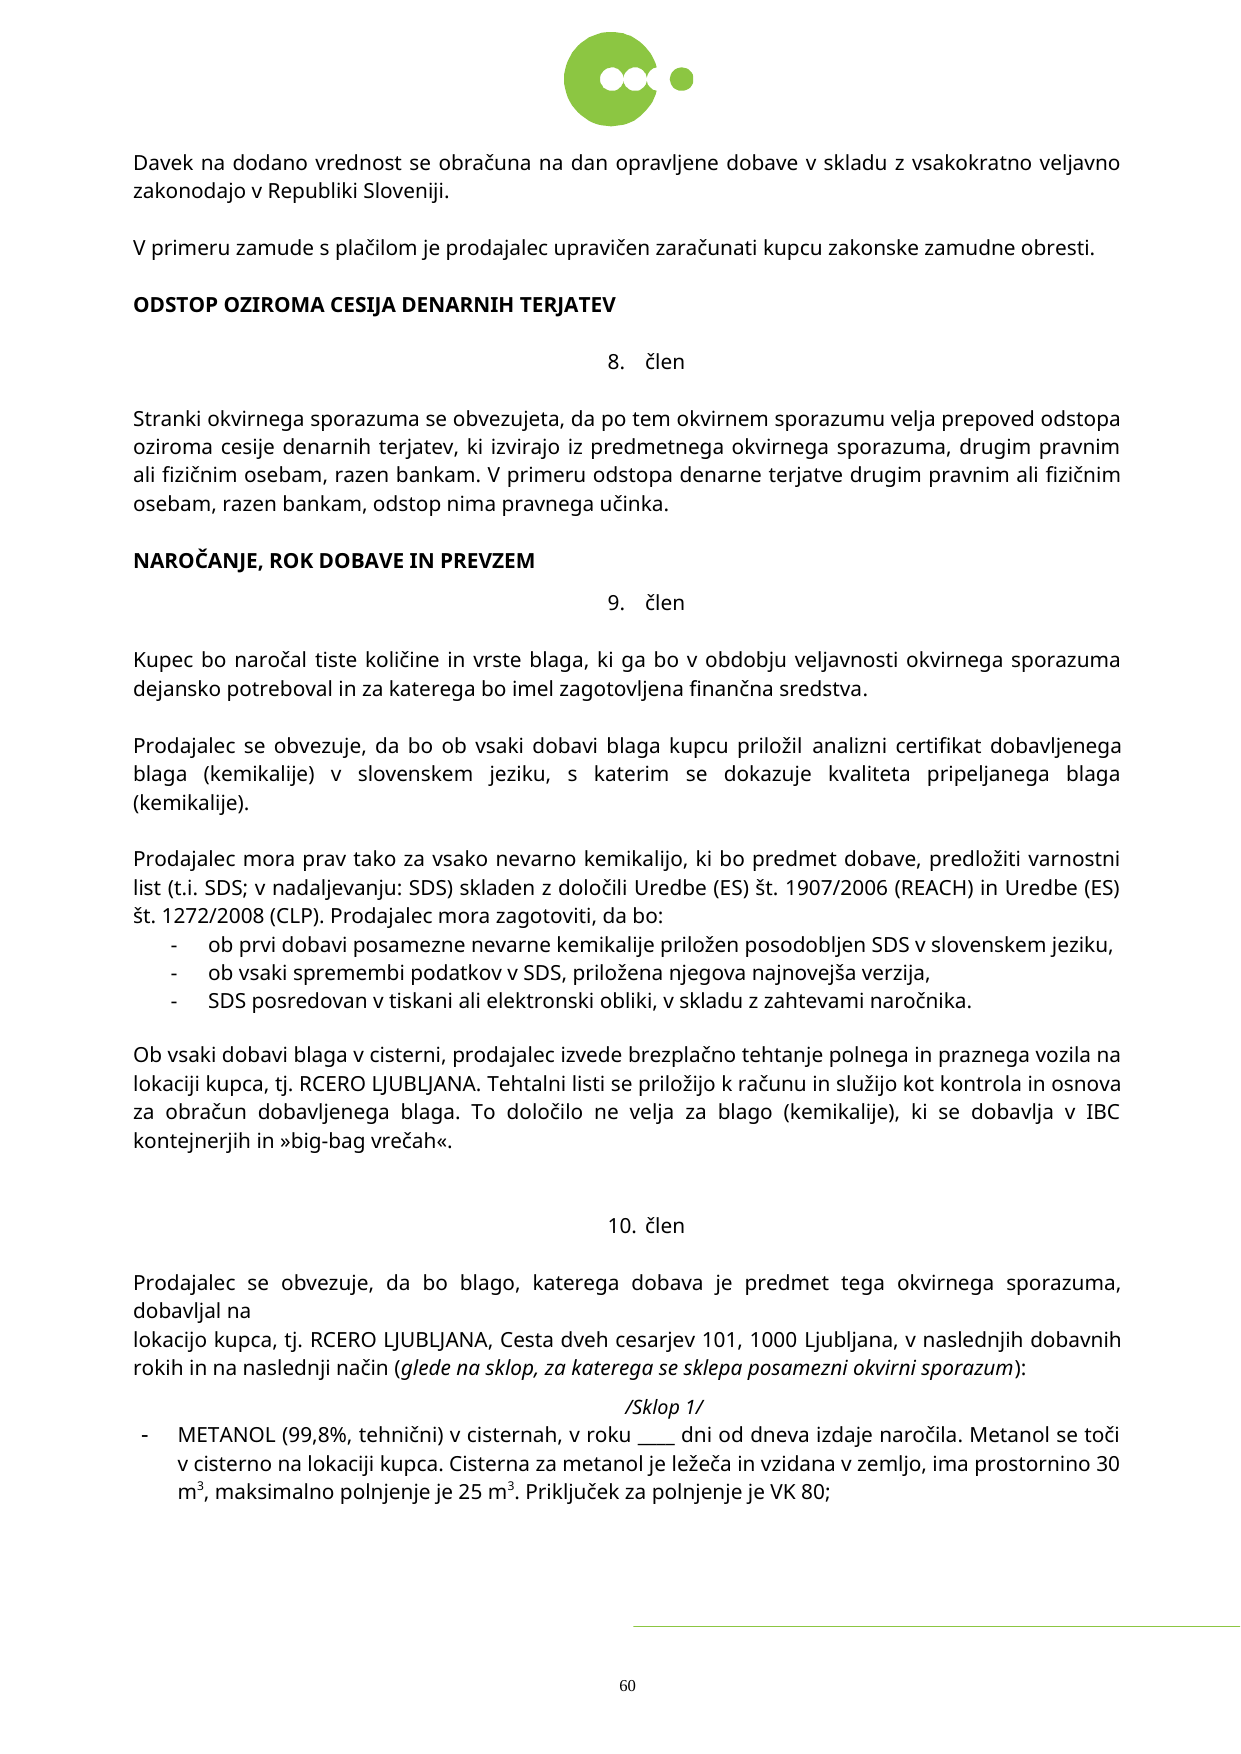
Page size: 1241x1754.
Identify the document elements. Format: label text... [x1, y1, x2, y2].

text Davek na dodano vrednost se obračuna na dan opravljene dobave v skladu z vsakokratno veljavno zakonodajo v Republiki Sloveniji. [133, 148, 1122, 205]
list METANOL (99,8%, tehnični) v cisternah, v roku ____ dni od dneva izdaje naročila. Metanol se toči v cisterno na lokaciji kupca. Cisterna za metanol je ležeča in vzidana v zemljo, ima prostornino 30 m3, maksimalno polnjenje je 25 m3. Priključek za polnjenje je VK 80; [141, 1420, 1122, 1506]
text Prodajalec se obvezuje, da bo blago, katerega dobava je predmet tega okvirnega sporazuma, dobavljal na [133, 1268, 1122, 1325]
text NAROČANJE, ROK DOBAVE IN PREVZEM [133, 546, 1122, 574]
list člen [170, 588, 1122, 617]
list SDS posredovan v tiskani ali elektronski obliki, v skladu z zahtevami naročnika. [170, 987, 1122, 1015]
text /Sklop 1/ [208, 1393, 1122, 1420]
text V primeru zamude s plačilom je prodajalec upravičen zaračunati kupcu zakonske zamudne obresti. [133, 233, 1122, 262]
text Prodajalec mora prav tako za vsako nevarno kemikalijo, ki bo predmet dobave, predložiti varnostni list (t.i. SDS; v nadaljevanju: SDS) skladen z določili Uredbe (ES) št. 1907/2006 (REACH) in Uredbe (ES) št. 1272/2008 (CLP). Prodajalec mora zagotoviti, da bo: [133, 844, 1122, 930]
list ob vsaki spremembi podatkov v SDS, priložena njegova najnovejša verzija, [170, 958, 1122, 987]
list člen [170, 1211, 1122, 1240]
list Ob vsaki dobavi blaga v cisterni, prodajalec izvede brezplačno tehtanje polnega in praznega vozila na lokaciji kupca, tj. RCERO LJUBLJANA. Tehtalni listi se priložijo k računu in služijo kot kontrola in osnova za obračun dobavljenega blaga. To določilo ne velja za blago (kemikalije), ki se dobavlja v IBC kontejnerjih in »big-bag vrečah«. [133, 1041, 1122, 1154]
list člen [170, 347, 1122, 375]
text Prodajalec se obvezuje, da bo ob vsaki dobavi blaga kupcu priložil analizni certifikat dobavljenega blaga (kemikalije) v slovenskem jeziku, s katerim se dokazuje kvaliteta pripeljanega blaga (kemikalije). [133, 731, 1122, 816]
list ob prvi dobavi posamezne nevarne kemikalije priložen posodobljen SDS v slovenskem jeziku, [170, 930, 1122, 958]
text lokacijo kupca, tj. RCERO LJUBLJANA, Cesta dveh cesarjev 101, 1000 Ljubljana, v naslednjih dobavnih rokih in na naslednji način (glede na sklop, za katerega se sklepa posamezni okvirni sporazum): [133, 1325, 1122, 1382]
text Kupec bo naročal tiste količine in vrste blaga, ki ga bo v obdobju veljavnosti okvirnega sporazuma dejansko potreboval in za katerega bo imel zagotovljena finančna sredstva. [133, 645, 1122, 702]
text Stranki okvirnega sporazuma se obvezujeta, da po tem okvirnem sporazumu velja prepoved odstopa oziroma cesije denarnih terjatev, ki izvirajo iz predmetnega okvirnega sporazuma, drugim pravnim ali fizičnim osebam, razen bankam. V primeru odstopa denarne terjatve drugim pravnim ali fizičnim osebam, razen bankam, odstop nima pravnega učinka. [133, 404, 1122, 517]
text ODSTOP OZIROMA CESIJA DENARNIH TERJATEV [133, 290, 1122, 318]
